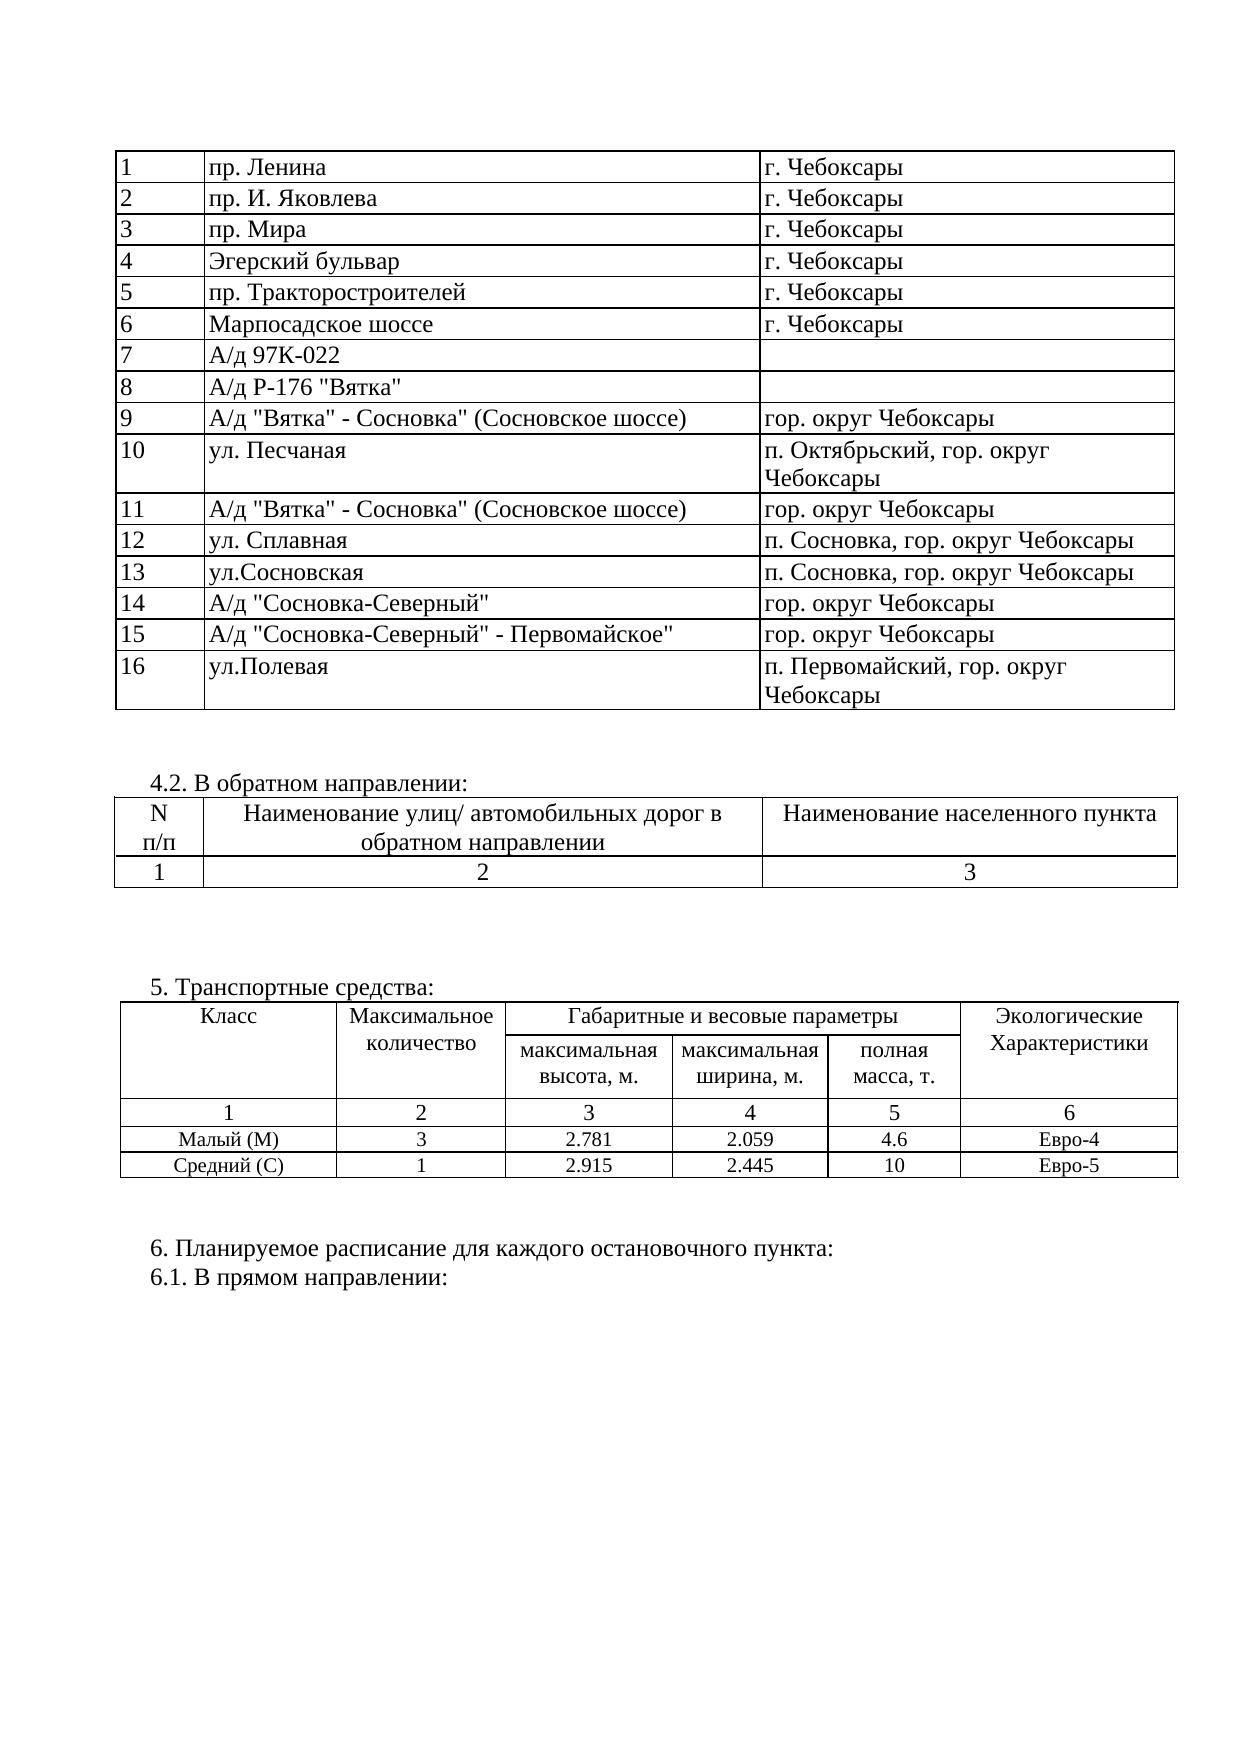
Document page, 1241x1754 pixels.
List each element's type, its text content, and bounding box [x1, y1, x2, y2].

table_cell максимальная ширина, м. [673, 1036, 827, 1098]
table_header Экологические Характеристики [961, 1003, 1177, 1098]
table_cell Евро-4 [961, 1127, 1177, 1151]
table_cell 4 [117, 246, 204, 276]
table_cell ул.Полевая [205, 651, 759, 708]
text 6. Планируемое расписание для каждого остановочного пункта: [150, 1233, 1090, 1262]
table_cell полная масса, т. [829, 1036, 960, 1098]
table_cell 11 [117, 494, 204, 524]
table_cell 2.915 [506, 1153, 672, 1177]
text 6.1. В прямом направлении: [150, 1262, 1090, 1291]
table_cell максимальная высота, м. [506, 1036, 672, 1098]
table_cell 2 [337, 1099, 505, 1126]
table_cell 1 [337, 1153, 505, 1177]
table_cell 12 [117, 525, 204, 555]
table_cell А/д "Сосновка-Северный" [205, 588, 759, 618]
table_cell А/д Р-176 "Вятка" [205, 372, 759, 402]
table_cell 1 [117, 152, 204, 181]
table_cell г. Чебоксары [761, 215, 1174, 244]
table_cell ул.Сосновская [205, 557, 759, 587]
table_cell 9 [117, 403, 204, 433]
table_header Класс [121, 1003, 336, 1098]
table_cell 2.059 [673, 1127, 827, 1151]
table_cell Эгерский бульвар [205, 246, 759, 276]
table_cell п. Первомайский, гор. округ Чебоксары [761, 651, 1174, 708]
table_cell Малый (М) [121, 1127, 336, 1151]
table_cell п. Сосновка, гор. округ Чебоксары [761, 525, 1174, 555]
table_cell 10 [117, 435, 204, 492]
table_cell 2.445 [673, 1153, 827, 1177]
table_cell 8 [117, 372, 204, 402]
table_cell пр. Ленина [205, 152, 759, 181]
text 5. Транспортные средства: [150, 972, 1090, 1001]
table_cell пр. Тракторостроителей [205, 277, 759, 307]
table_cell г. Чебоксары [761, 246, 1174, 276]
table_cell 14 [117, 588, 204, 618]
table_cell ул. Сплавная [205, 525, 759, 555]
table_cell Евро-5 [961, 1153, 1177, 1177]
table_header Максимальное количество [337, 1003, 505, 1098]
table_cell 7 [117, 340, 204, 370]
table_cell 3 [763, 855, 1177, 887]
table_cell гор. округ Чебоксары [761, 620, 1174, 649]
table_cell А/д "Вятка" - Сосновка" (Сосновское шоссе) [205, 403, 759, 433]
table_cell г. Чебоксары [761, 277, 1174, 307]
table_cell 13 [117, 557, 204, 587]
table_cell Средний (С) [121, 1153, 336, 1177]
table_cell г. Чебоксары [761, 152, 1174, 181]
table_cell 5 [829, 1099, 960, 1126]
table_cell пр. И. Яковлева [205, 183, 759, 213]
table_cell 3 [506, 1099, 672, 1126]
table_cell 6 [117, 309, 204, 339]
table_cell 6 [961, 1099, 1177, 1126]
table_cell г. Чебоксары [761, 183, 1174, 213]
table_cell 3 [337, 1127, 505, 1151]
table_cell 2 [117, 183, 204, 213]
table_cell 4.6 [829, 1127, 960, 1151]
table_cell [761, 372, 1174, 402]
table_cell п. Сосновка, гор. округ Чебоксары [761, 557, 1174, 587]
table_cell 2.781 [506, 1127, 672, 1151]
table_cell 1 [115, 856, 203, 887]
table_cell 15 [117, 620, 204, 649]
table_cell [761, 340, 1174, 370]
table_header Наименование населенного пункта [763, 798, 1177, 855]
table_cell 3 [117, 215, 204, 244]
table_cell 10 [829, 1153, 960, 1177]
table_cell ул. Песчаная [205, 435, 759, 492]
table_cell 1 [121, 1099, 336, 1126]
text 4.2. В обратном направлении: [150, 768, 1090, 796]
table_cell гор. округ Чебоксары [761, 494, 1174, 524]
table_cell г. Чебоксары [761, 309, 1174, 339]
table_cell А/д "Вятка" - Сосновка" (Сосновское шоссе) [205, 494, 759, 524]
table_header Наименование улиц/ автомобильных дорог в обратном направлении [204, 798, 762, 855]
table_cell гор. округ Чебоксары [761, 588, 1174, 618]
table_cell 4 [673, 1099, 827, 1126]
table_cell Марпосадское шоссе [205, 309, 759, 339]
table_cell п. Октябрьский, гор. округ Чебоксары [761, 435, 1174, 492]
table_cell А/д 97К-022 [205, 340, 759, 370]
table_cell 2 [204, 857, 762, 887]
table_cell 16 [117, 651, 204, 708]
table_cell 5 [117, 277, 204, 307]
table_cell пр. Мира [205, 215, 759, 244]
table_header N п/п [115, 798, 203, 855]
table_cell А/д "Сосновка-Северный" - Первомайское" [205, 620, 759, 649]
table_header Габаритные и весовые параметры [506, 1003, 960, 1034]
table_cell гор. округ Чебоксары [761, 403, 1174, 433]
